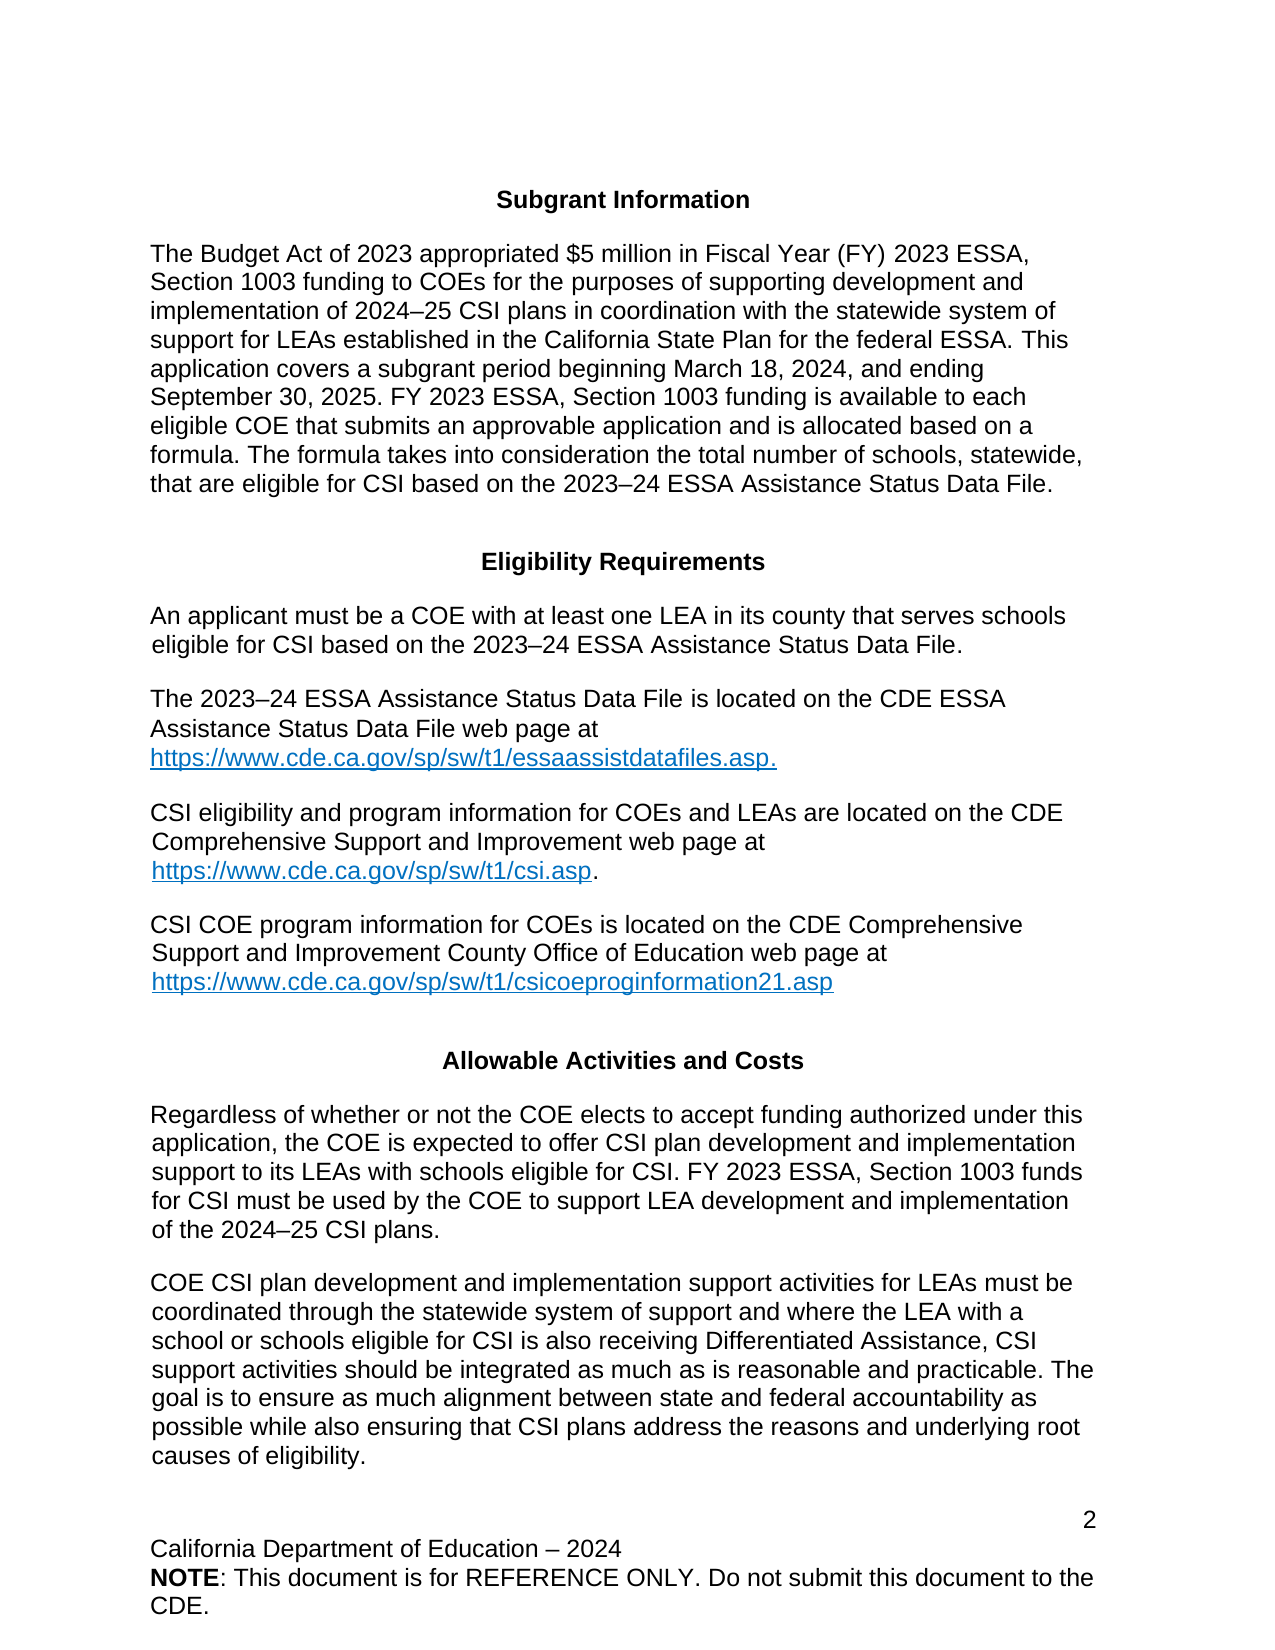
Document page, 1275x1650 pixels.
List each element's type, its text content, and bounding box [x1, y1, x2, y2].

text Regardless of whether or not the COE elects to accept funding authorized under this application, the COE is expected to offer CSI plan development and implementation support to its LEAs with schools eligible for CSI. FY 2023 ESSA, Section 1003 funds for CSI must be used by the COE to support LEA development and implementation of the 2024–25 CSI plans. [150, 1099, 1096, 1243]
text CSI COE program information for COEs is located on the CDE Comprehensive Support and Improvement County Office of Education web page at https://www.cde.ca.gov/sp/sw/t1/csicoeproginformation21.asp [150, 909, 1096, 996]
subtitle Allowable Activities and Costs [150, 1046, 1096, 1074]
subtitle Subgrant Information [150, 185, 1096, 214]
text An applicant must be a COE with at least one LEA in its county that serves schools eligible for CSI based on the 2023–24 ESSA Assistance Status Data File. [150, 601, 1096, 659]
text The 2023–24 ESSA Assistance Status Data File is located on the CDE ESSA Assistance Status Data File web page at https://www.cde.ca.gov/sp/sw/t1/essaassistdatafiles.asp. [150, 684, 1096, 772]
subtitle Eligibility Requirements [150, 547, 1096, 576]
text CSI eligibility and program information for COEs and LEAs are located on the CDE Comprehensive Support and Improvement web page at https://www.cde.ca.gov/sp/sw/t1/csi.asp. [150, 798, 1096, 884]
text COE CSI plan development and implementation support activities for LEAs must be coordinated through the statewide system of support and where the LEA with a school or schools eligible for CSI is also receiving Differentiated Assistance, CSI support activities should be integrated as much as is reasonable and practicable. The goal is to ensure as much alignment between state and federal accountability as possible while also ensuring that CSI plans address the reasons and underlying root causes of eligibility. [150, 1268, 1096, 1469]
text The Budget Act of 2023 appropriated $5 million in Fiscal Year (FY) 2023 ESSA, Section 1003 funding to COEs for the purposes of supporting development and implementation of 2024–25 CSI plans in coordination with the statewide system of support for LEAs established in the California State Plan for the federal ESSA. This application covers a subgrant period beginning March 18, 2024, and ending September 30, 2025. FY 2023 ESSA, Section 1003 funding is available to each eligible COE that submits an approvable application and is allocated based on a formula. The formula takes into consideration the total number of schools, statewide, that are eligible for CSI based on the 2023–24 ESSA Assistance Status Data File. [150, 239, 1096, 497]
